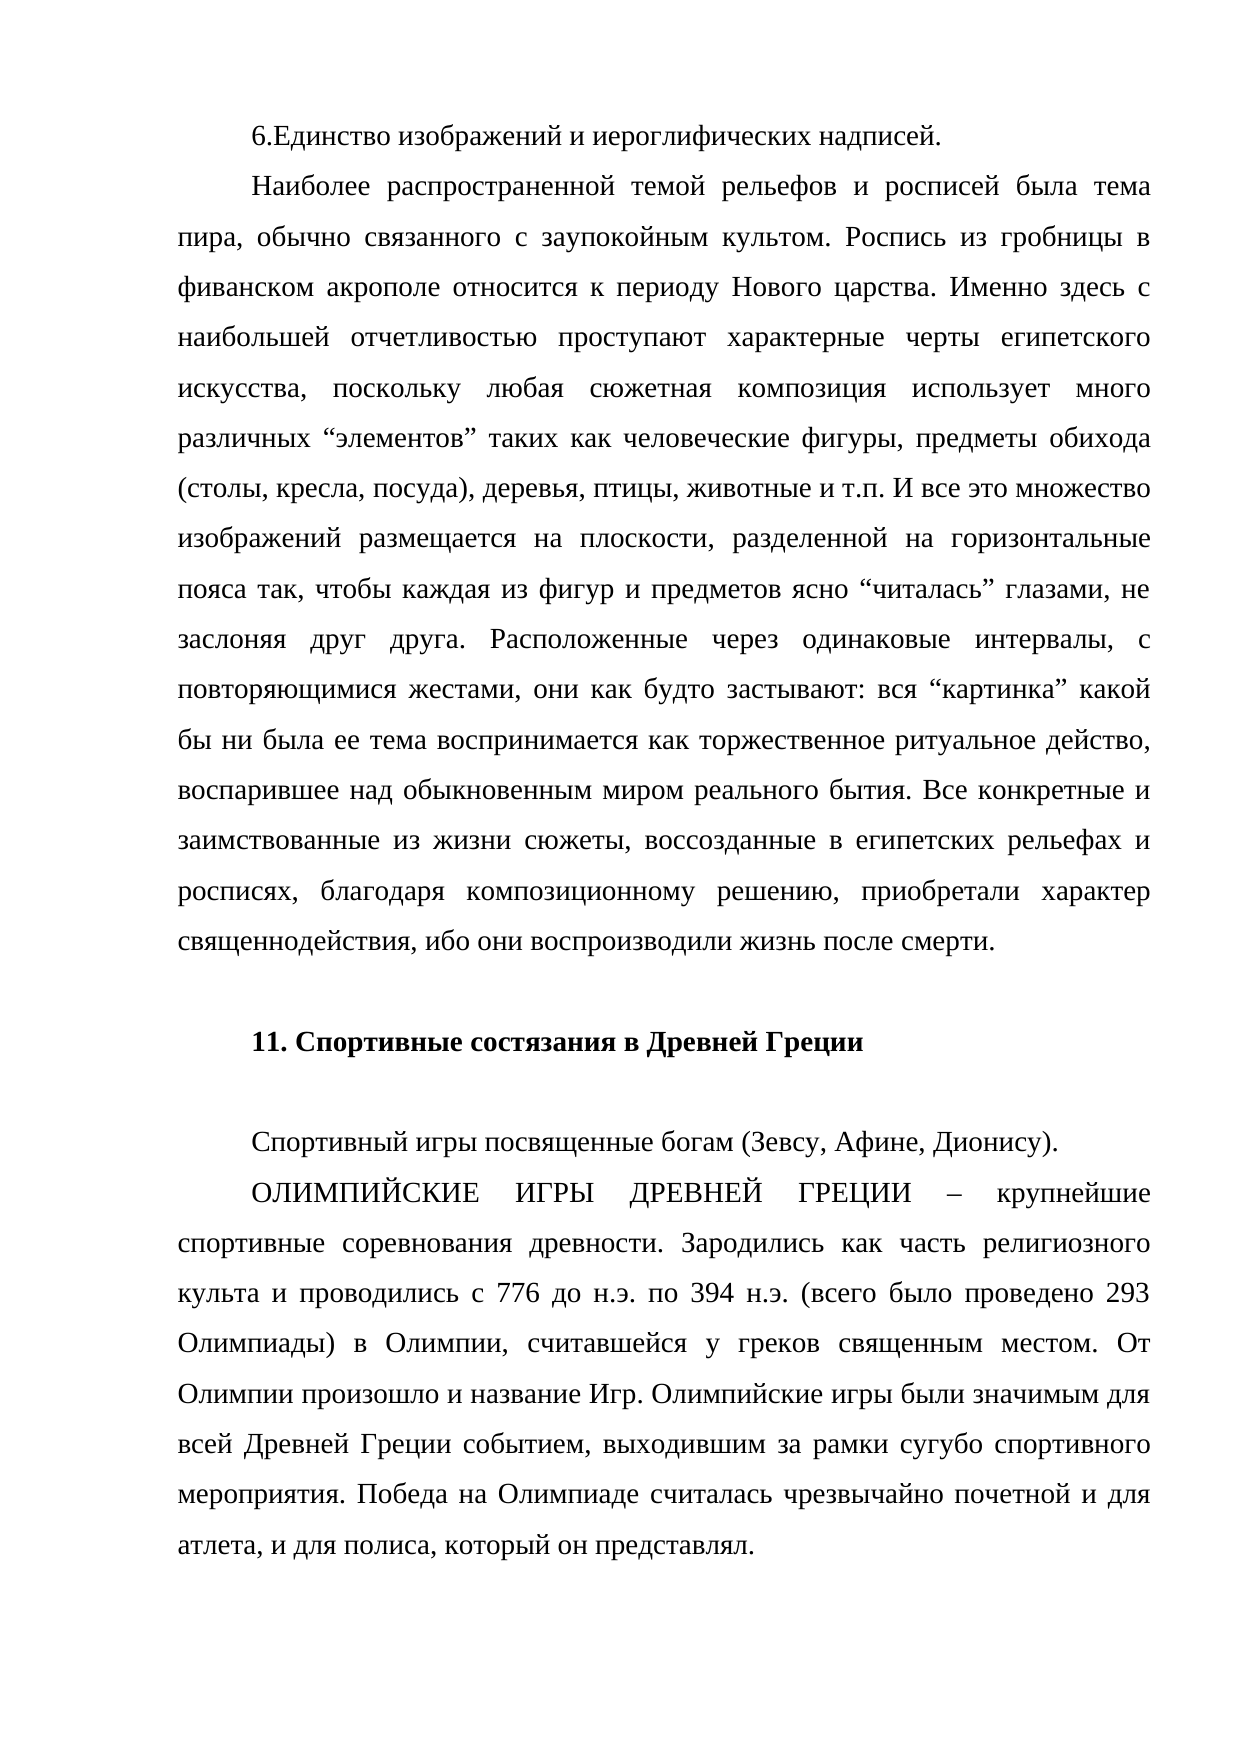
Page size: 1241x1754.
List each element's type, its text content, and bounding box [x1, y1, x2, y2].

text 6.Единство изображений и иероглифических надписей. [177, 118, 1152, 152]
text Наиболее распространенной темой рельефов и росписей была тема пира, обычно связанного с заупокойным культом. Роспись из гробницы в фиванском акрополе относится к периоду Нового царства. Именно здесь с наибольшей отчетливостью проступают характерные черты египетского искусства, поскольку любая сюжетная композиция использует много различных “элементов” таких как человеческие фигуры, предметы обихода (столы, кресла, посуда), деревья, птицы, животные и т.п. И все это множество изображений размещается на плоскости, разделенной на горизонтальные пояса так, чтобы каждая из фигур и предметов ясно “читалась” глазами, не заслоняя друг друга. Расположенные через одинаковые интервалы, с повторяющимися жестами, они как будто застывают: вся “картинка” какой бы ни была ее тема воспринимается как торжественное ритуальное действо, воспарившее над обыкновенным миром реального бытия. Все конкретные и заимствованные из жизни сюжеты, воссозданные в египетских рельефах и росписях, благодаря композиционному решению, приобретали характер священнодействия, ибо они воспроизводили жизнь после смерти. [177, 168, 1152, 957]
text ОЛИМПИЙСКИЕ ИГРЫ ДРЕВНЕЙ ГРЕЦИИ – крупнейшие спортивные соревнования древности. Зародились как часть религиозного культа и проводились с 776 до н.э. по 394 н.э. (всего было проведено 293 Олимпиады) в Олимпии, считавшейся у греков священным местом. От Олимпии произошло и название Игр. Олимпийские игры были значимым для всей Древней Греции событием, выходившим за рамки сугубо спортивного мероприятия. Победа на Олимпиаде считалась чрезвычайно почетной и для атлета, и для полиса, который он представлял. [177, 1175, 1152, 1560]
text Спортивный игры посвященные богам (Зевсу, Афине, Дионису). [177, 1124, 1152, 1158]
text 11. Спортивные состязания в Древней Греции [177, 1024, 1152, 1057]
